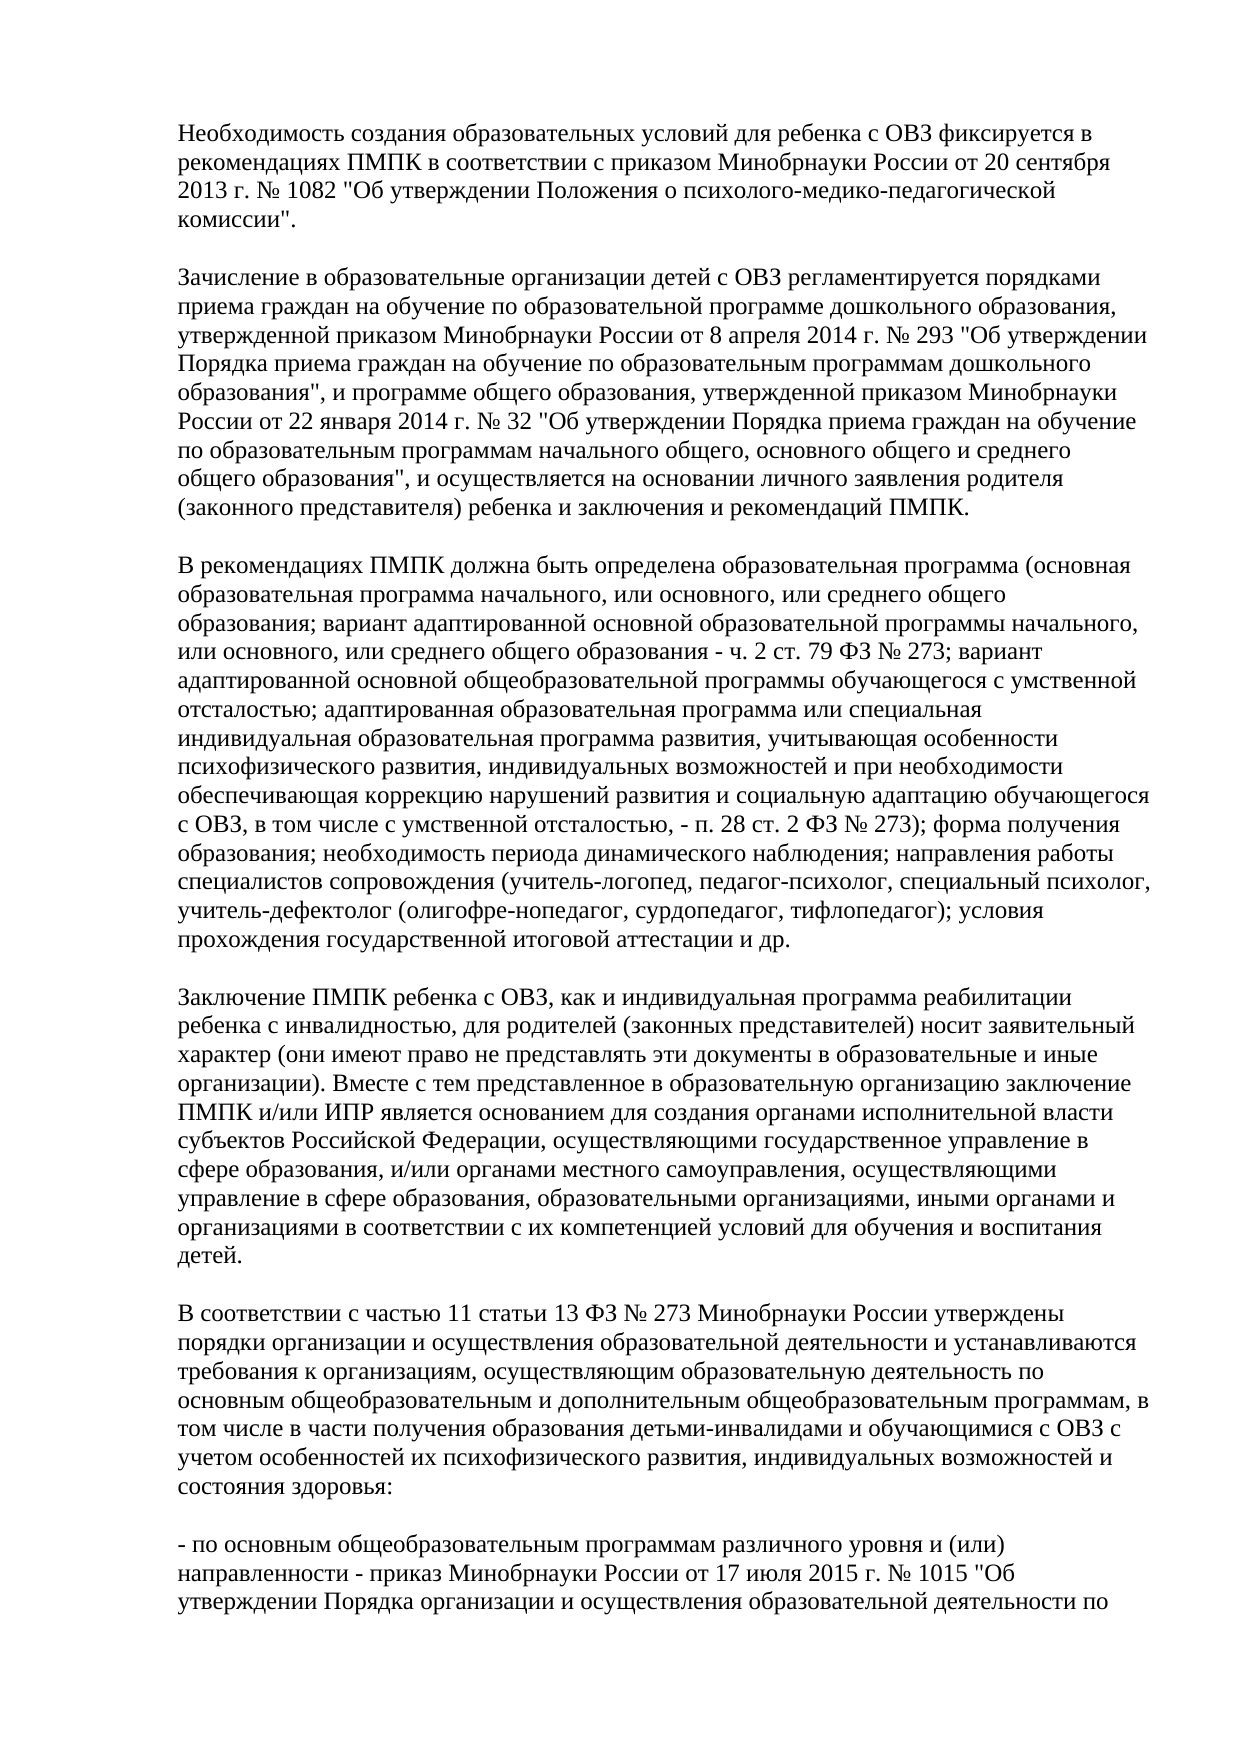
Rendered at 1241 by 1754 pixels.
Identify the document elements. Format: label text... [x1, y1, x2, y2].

text Заключение ПМПК ребенка с ОВЗ, как и индивидуальная программа реабилитации ребенка с инвалидностью, для родителей (законных представителей) носит заявительный характер (они имеют право не представлять эти документы в образовательные и иные организации). Вместе с тем представленное в образовательную организацию заключение ПМПК и/или ИПР является основанием для создания органами исполнительной власти субъектов Российской Федерации, осуществляющими государственное управление в сфере образования, и/или органами местного самоуправления, осуществляющими управление в сфере образования, образовательными организациями, иными органами и организациями в соответствии с их компетенцией условий для обучения и воспитания детей. [177, 982, 1152, 1269]
text Зачисление в образовательные организации детей с ОВЗ регламентируется порядками приема граждан на обучение по образовательной программе дошкольного образования, утвержденной приказом Минобрнауки России от 8 апреля 2014 г. № 293 "Об утверждении Порядка приема граждан на обучение по образовательным программам дошкольного образования", и программе общего образования, утвержденной приказом Минобрнауки России от 22 января 2014 г. № 32 "Об утверждении Порядка приема граждан на обучение по образовательным программам начального общего, основного общего и среднего общего образования", и осуществляется на основании личного заявления родителя (законного представителя) ребенка и заключения и рекомендаций ПМПК. [177, 262, 1152, 521]
text В соответствии с частью 11 статьи 13 ФЗ № 273 Минобрнауки России утверждены порядки организации и осуществления образовательной деятельности и устанавливаются требования к организациям, осуществляющим образовательную деятельность по основным общеобразовательным и дополнительным общеобразовательным программам, в том числе в части получения образования детьми-инвалидами и обучающимися с ОВЗ с учетом особенностей их психофизического развития, индивидуальных возможностей и состояния здоровья: [177, 1298, 1152, 1500]
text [177, 1529, 1152, 1615]
text В рекомендациях ПМПК должна быть определена образовательная программа (основная образовательная программа начального, или основного, или среднего общего образования; вариант адаптированной основной образовательной программы начального, или основного, или среднего общего образования - ч. 2 ст. 79 ФЗ № 273; вариант адаптированной основной общеобразовательной программы обучающегося с умственной отсталостью; адаптированная образовательная программа или специальная индивидуальная образовательная программа развития, учитывающая особенности психофизического развития, индивидуальных возможностей и при необходимости обеспечивающая коррекцию нарушений развития и социальную адаптацию обучающегося с ОВЗ, в том числе с умственной отсталостью, - п. 28 ст. 2 ФЗ № 273); форма получения образования; необходимость периода динамического наблюдения; направления работы специалистов сопровождения (учитель-логопед, педагог-психолог, специальный психолог, учитель-дефектолог (олигофре-нопедагог, сурдопедагог, тифлопедагог); условия прохождения государственной итоговой аттестации и др. [177, 550, 1152, 953]
text Необходимость создания образовательных условий для ребенка с ОВЗ фиксируется в рекомендациях ПМПК в соответствии с приказом Минобрнауки России от 20 сентября 2013 г. № 1082 "Об утверждении Положения о психолого-медико-педагогической комиссии". [177, 118, 1152, 233]
